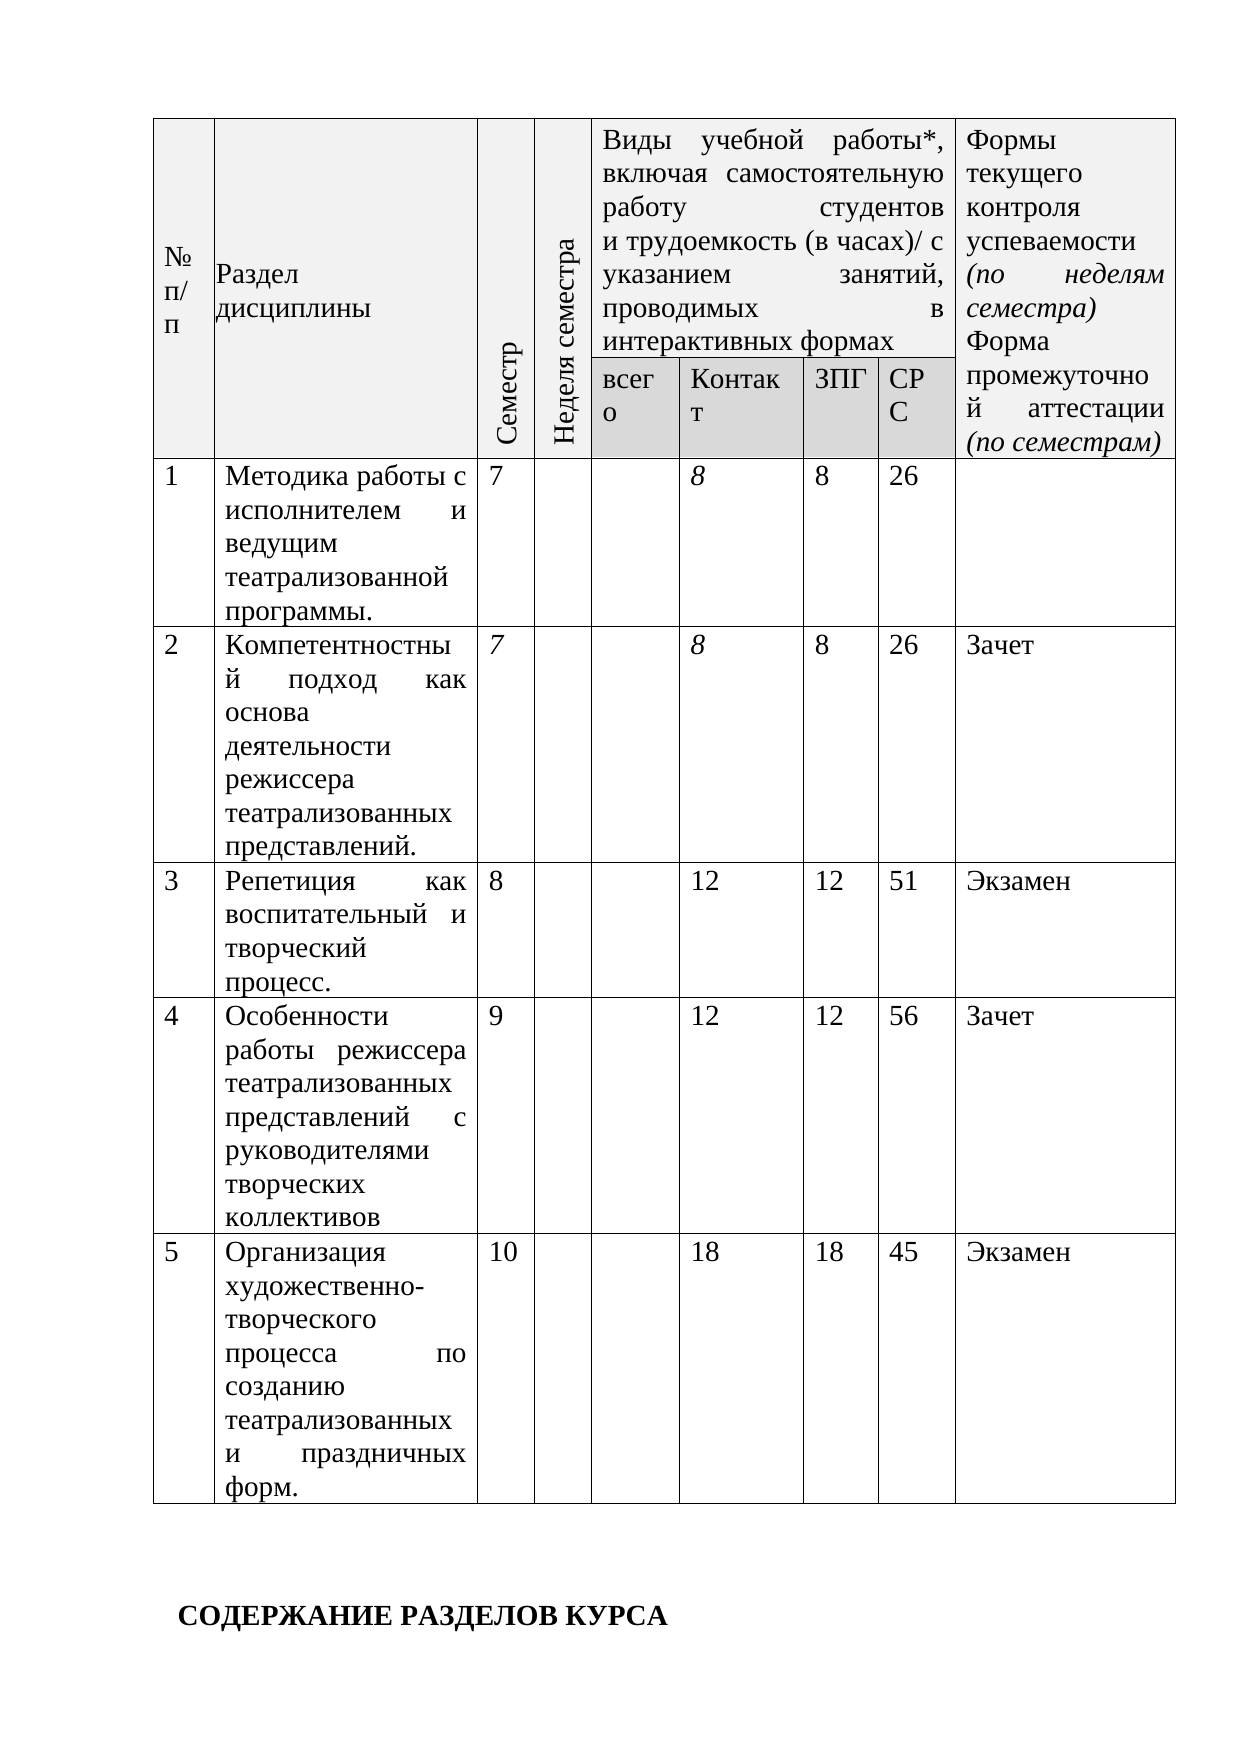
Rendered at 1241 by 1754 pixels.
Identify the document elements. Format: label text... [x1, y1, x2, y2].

table_cell 12 [804, 863, 878, 997]
table_header № п/п [154, 119, 214, 457]
table_cell 45 [879, 1234, 955, 1502]
table_cell 26 [879, 459, 955, 626]
table_cell всего [592, 358, 679, 457]
table_header Неделя семестра [535, 119, 591, 457]
table_cell 8 [804, 627, 878, 862]
table_cell Особенности работы режиссера театрализованных представлений с руководителями творческих коллективов [215, 998, 477, 1233]
table_header Раздел дисциплины [215, 119, 477, 457]
table_cell ЗПГ [804, 358, 878, 457]
table_header Формы текущего контроля успеваемости (по неделям семестра) Форма промежуточной аттестации (по семестрам) [956, 119, 1175, 457]
table_cell 1 [154, 459, 214, 626]
table_header Семестр [478, 119, 534, 457]
table_cell 4 [154, 998, 214, 1233]
table_cell 26 [879, 627, 955, 862]
table_cell 18 [804, 1234, 878, 1502]
table_cell [535, 627, 591, 862]
table_cell 7 [478, 627, 534, 862]
table_cell 3 [154, 863, 214, 997]
table_header Виды учебной работы*, включая самостоятельную работу студентов и трудоемкость (в часах)/ с указанием занятий, проводимых в интерактивных формах [592, 119, 955, 357]
table_cell [592, 459, 679, 626]
table_cell 12 [680, 998, 803, 1233]
table_cell Зачет [956, 627, 1175, 862]
table_cell Контакт [680, 358, 803, 457]
table_cell 8 [680, 627, 803, 862]
table_cell 9 [478, 998, 534, 1233]
table_cell 8 [804, 459, 878, 626]
table_cell Методика работы с исполнителем и ведущим театрализованной программы. [215, 459, 477, 626]
table_cell [956, 459, 1175, 626]
table_cell 8 [478, 863, 534, 997]
table_cell [592, 998, 679, 1233]
table_cell 56 [879, 998, 955, 1233]
table_cell Организация художественно-творческого процесса по созданию театрализованных и праздничных форм. [215, 1234, 477, 1502]
table_cell [535, 998, 591, 1233]
table_cell 18 [680, 1234, 803, 1502]
table_cell 12 [804, 998, 878, 1233]
table_cell Экзамен [956, 1234, 1175, 1502]
table_cell 8 [680, 459, 803, 626]
table_cell [535, 1234, 591, 1502]
table_cell 10 [478, 1234, 534, 1502]
table_cell [535, 459, 591, 626]
table_cell СРС [879, 358, 955, 457]
table_cell 7 [478, 459, 534, 626]
table_cell 2 [154, 627, 214, 862]
table_cell Экзамен [956, 863, 1175, 997]
table_cell Репетиция как воспитательный и творческий процесс. [215, 863, 477, 997]
table_cell 12 [680, 863, 803, 997]
table_cell 5 [154, 1234, 214, 1502]
table_cell [535, 863, 591, 997]
table_cell Компетентностный подход как основа деятельности режиссера театрализованных представлений. [215, 627, 477, 862]
table_cell 51 [879, 863, 955, 997]
text СОДЕРЖАНИЕ РАЗДЕЛОВ КУРСА [177, 1598, 1152, 1632]
table_cell [592, 863, 679, 997]
table_cell Зачет [956, 998, 1175, 1233]
table_cell [592, 627, 679, 862]
table_cell [592, 1234, 679, 1502]
